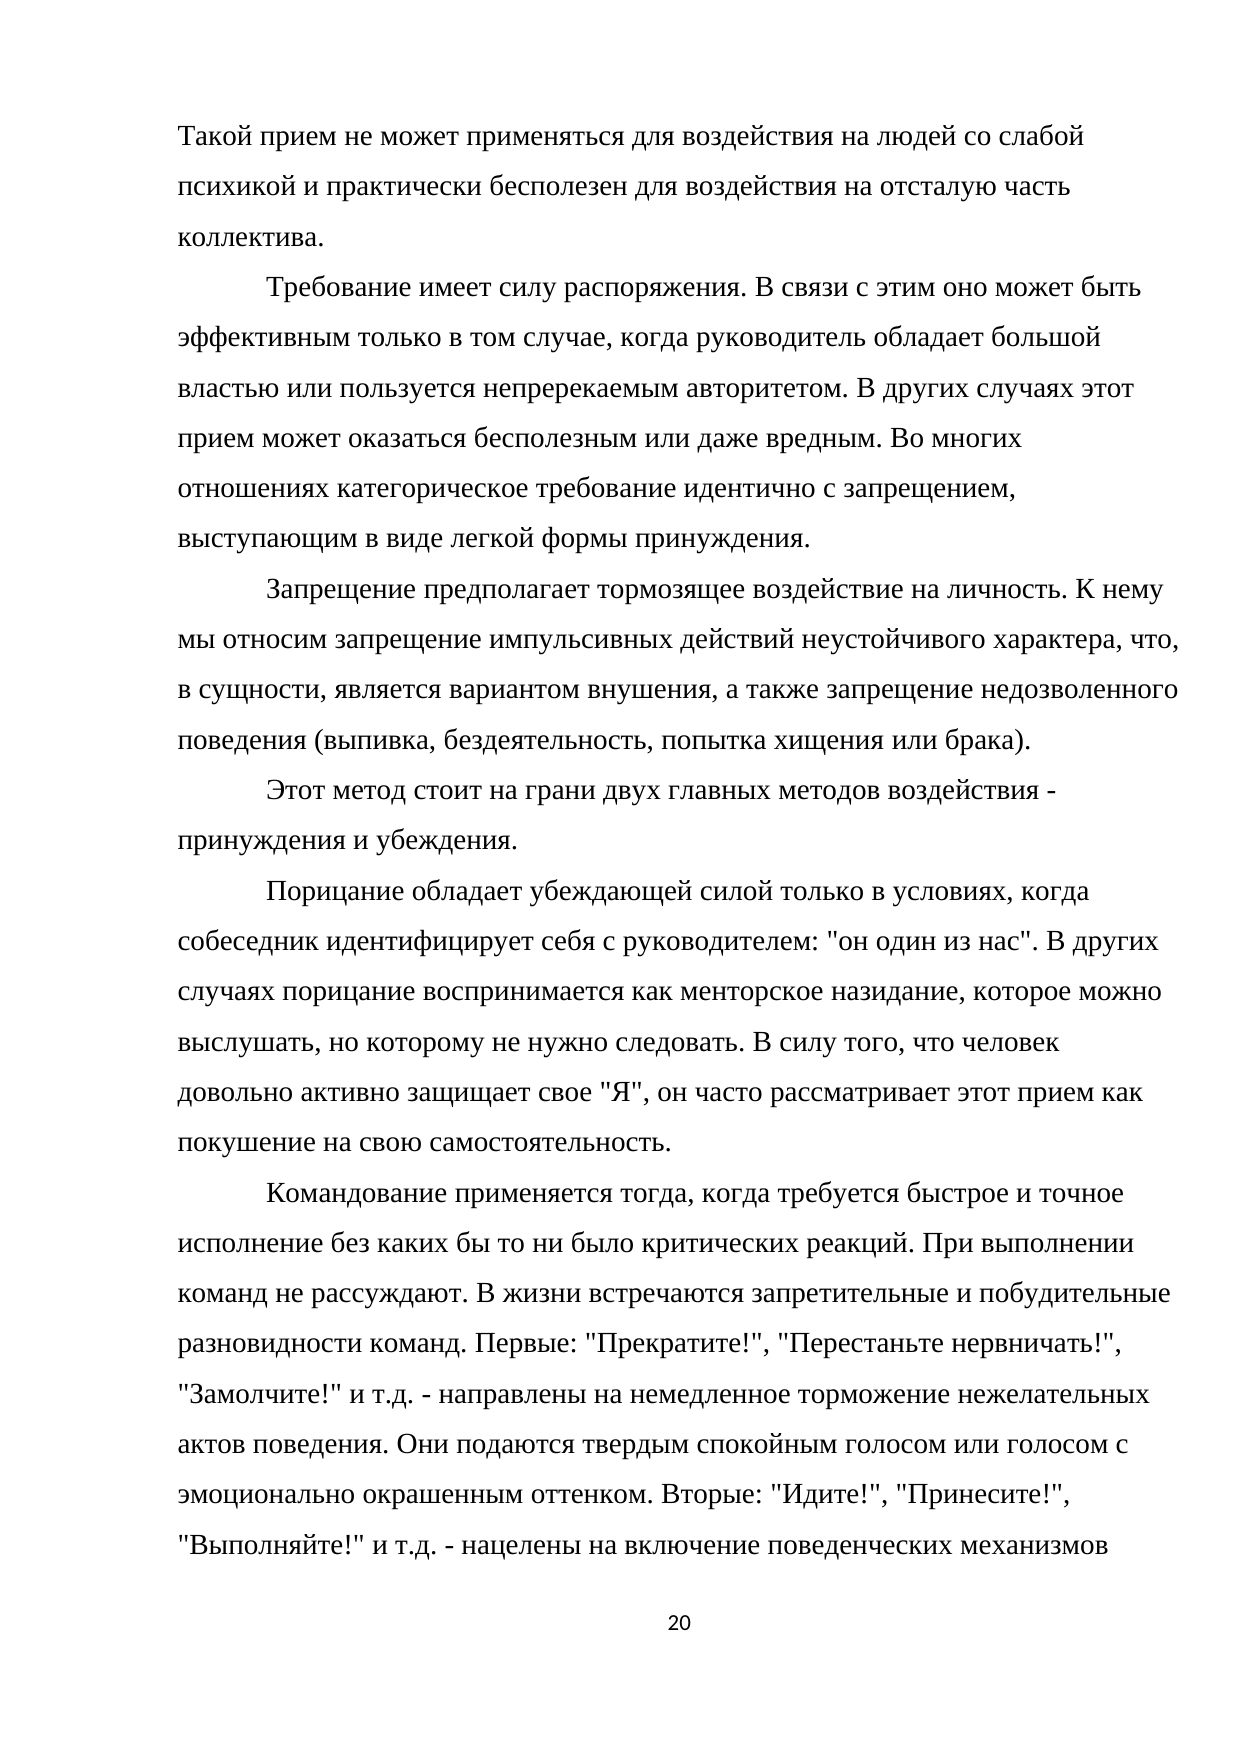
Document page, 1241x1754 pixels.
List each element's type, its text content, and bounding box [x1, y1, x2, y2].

text Этот метод стоит на грани двух главных методов воздействия - принуждения и убеждения. [177, 772, 1181, 856]
text Порицание обладает убеждающей силой только в условиях, когда собеседник идентифицирует себя с руководителем: "он один из нас". В других случаях порицание воспринимается как менторское назидание, которое можно выслушать, но которому не нужно следовать. В силу того, что человек довольно активно защищает свое "Я", он часто рассматривает этот прием как покушение на свою самостоятельность. [177, 873, 1181, 1158]
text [177, 1175, 1181, 1560]
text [177, 118, 1181, 252]
text Запрещение предполагает тормозящее воздействие на личность. К нему мы относим запрещение импульсивных действий неустойчивого характера, что, в сущности, является вариантом внушения, а также запрещение недозволенного поведения (выпивка, бездеятельность, попытка хищения или брака). [177, 571, 1181, 755]
text Требование имеет силу распоряжения. В связи с этим оно может быть эффективным только в том случае, когда руководитель обладает большой властью или пользуется непререкаемым авторитетом. В других случаях этот прием может оказаться бесполезным или даже вредным. Во многих отношениях категорическое требование идентично с запрещением, выступающим в виде легкой формы принуждения. [177, 269, 1181, 554]
